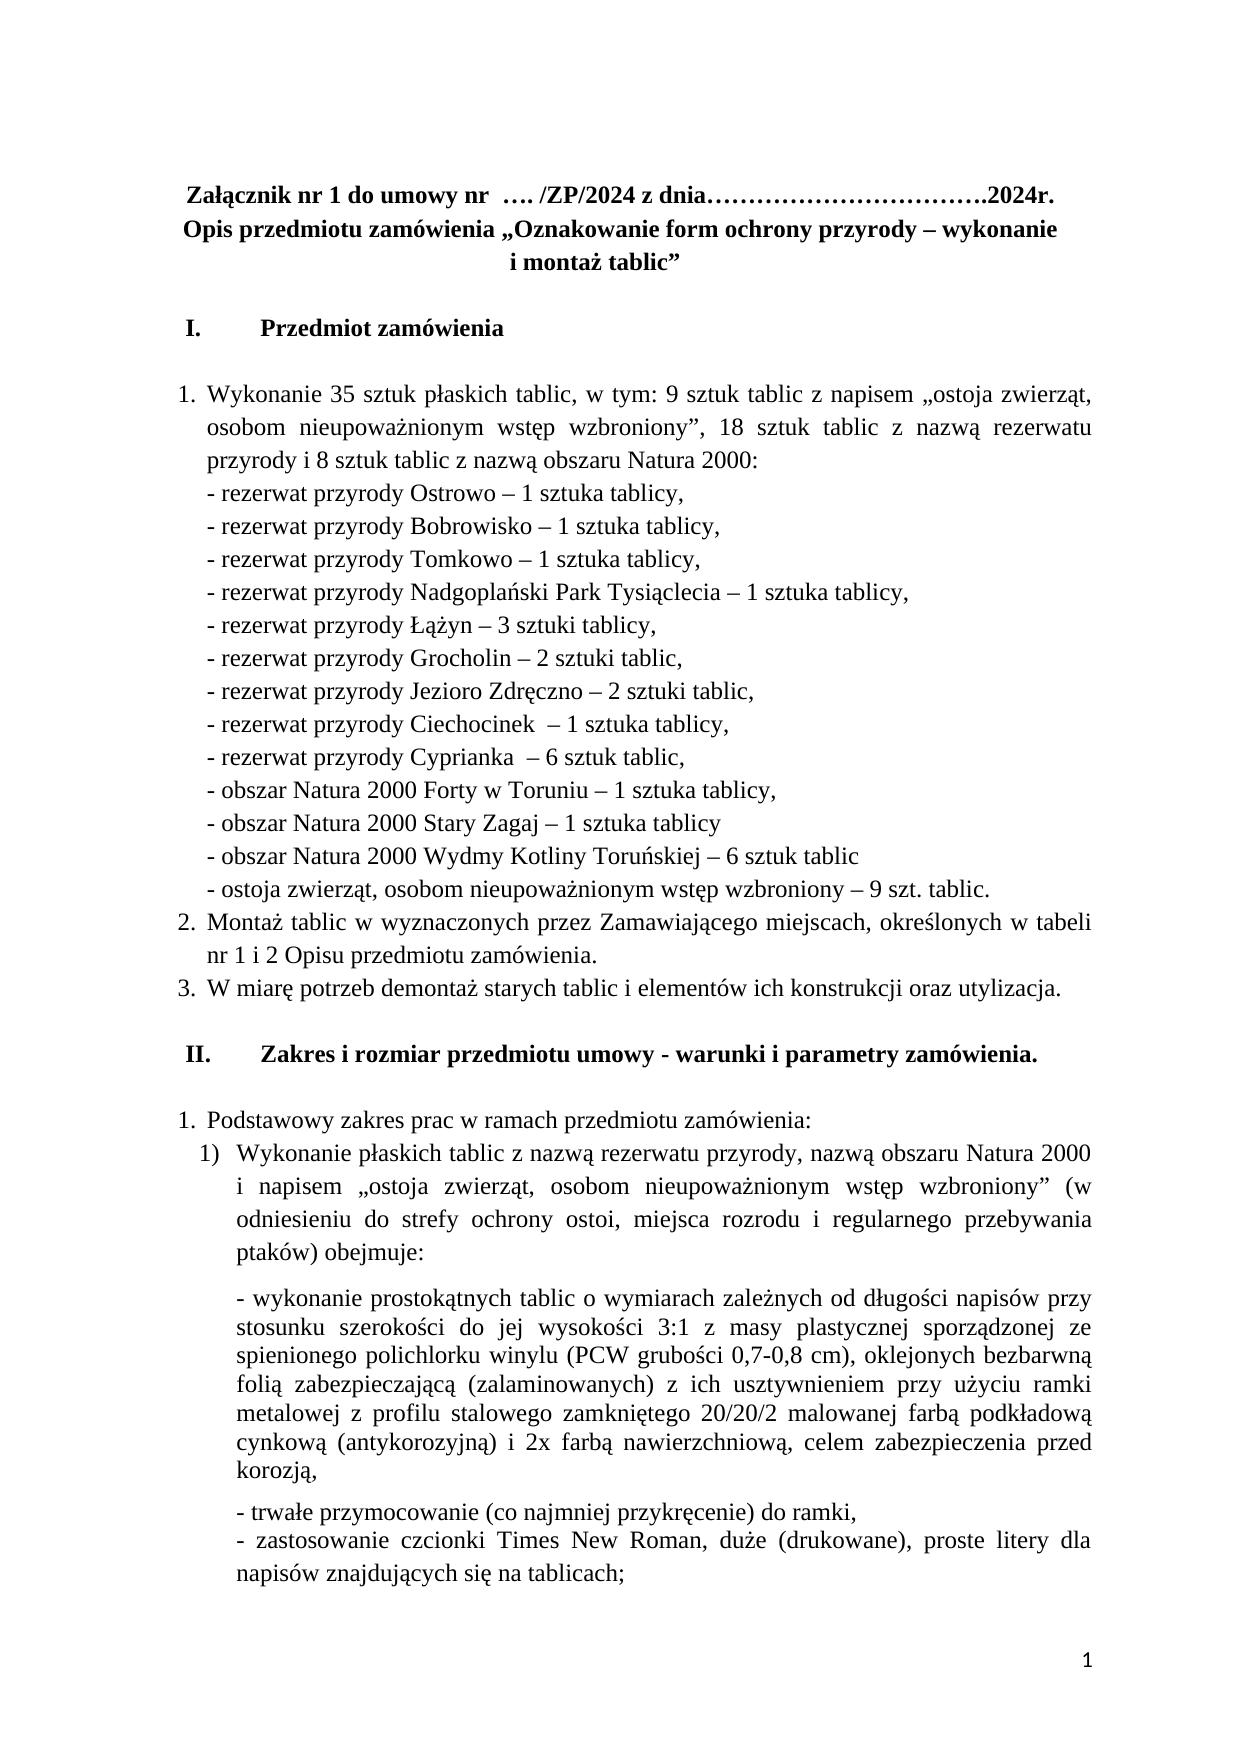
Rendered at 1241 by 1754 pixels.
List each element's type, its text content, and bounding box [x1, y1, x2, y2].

list - obszar Natura 2000 Wydmy Kotliny Toruńskiej – 6 sztuk tablic [207, 841, 1093, 870]
text Załącznik nr 1 do umowy nr …. /ZP/2024 z dnia…………………………….2024r. [148, 181, 1093, 209]
list - obszar Natura 2000 Forty w Toruniu – 1 sztuka tablicy, [207, 775, 1093, 804]
list Montaż tablic w wyznaczonych przez Zamawiającego miejscach, określonych w tabeli nr 1 i 2 Opisu przedmiotu zamówienia. [177, 907, 1093, 969]
list - rezerwat przyrody Nadgoplański Park Tysiąclecia – 1 sztuka tablicy, [207, 577, 1093, 606]
text Opis przedmiotu zamówienia „Oznakowanie form ochrony przyrody – wykonanie i montaż tablic” [148, 214, 1093, 275]
list - ostoja zwierząt, osobom nieupoważnionym wstęp wzbroniony – 9 szt. tablic. [207, 874, 1093, 903]
list - obszar Natura 2000 Stary Zagaj – 1 sztuka tablicy [207, 808, 1093, 837]
list - rezerwat przyrody Ciechocinek – 1 sztuka tablicy, [207, 709, 1093, 738]
list Podstawowy zakres prac w ramach przedmiotu zamówienia: [177, 1105, 1093, 1134]
list - zastosowanie czcionki Times New Roman, duże (drukowane), proste litery dla napisów znajdujących się na tablicach; [236, 1525, 1093, 1587]
list W miarę potrzeb demontaż starych tablic i elementów ich konstrukcji oraz utylizacja. [177, 973, 1093, 1002]
list - rezerwat przyrody Tomkowo – 1 sztuka tablicy, [207, 544, 1093, 573]
list - rezerwat przyrody Cyprianka – 6 sztuk tablic, [207, 742, 1093, 771]
list Przedmiot zamówienia [185, 313, 1093, 341]
list - rezerwat przyrody Ostrowo – 1 sztuka tablicy, [207, 478, 1093, 507]
list Zakres i rozmiar przedmiotu umowy - warunki i parametry zamówienia. [185, 1039, 1093, 1068]
list - trwałe przymocowanie (co najmniej przykręcenie) do ramki, [236, 1497, 1093, 1525]
list - rezerwat przyrody Grocholin – 2 sztuki tablic, [207, 643, 1093, 672]
list Wykonanie płaskich tablic z nazwą rezerwatu przyrody, nazwą obszaru Natura 2000 i napisem „ostoja zwierząt, osobom nieupoważnionym wstęp wzbroniony” (w odniesieniu do strefy ochrony ostoi, miejsca rozrodu i regularnego przebywania ptaków) obejmuje: [199, 1138, 1093, 1266]
list - rezerwat przyrody Łążyn – 3 sztuki tablicy, [207, 610, 1093, 639]
list - wykonanie prostokątnych tablic o wymiarach zależnych od długości napisów przy stosunku szerokości do jej wysokości 3:1 z masy plastycznej sporządzonej ze spienionego polichlorku winylu (PCW grubości 0,7-0,8 cm), oklejonych bezbarwną folią zabezpieczającą (zalaminowanych) z ich usztywnieniem przy użyciu ramki metalowej z profilu stalowego zamkniętego 20/20/2 malowanej farbą podkładową cynkową (antykorozyjną) i 2x farbą nawierzchniową, celem zabezpieczenia przed korozją, [236, 1283, 1093, 1484]
list - rezerwat przyrody Bobrowisko – 1 sztuka tablicy, [207, 511, 1093, 539]
list Wykonanie 35 sztuk płaskich tablic, w tym: 9 sztuk tablic z napisem „ostoja zwierząt, osobom nieupoważnionym wstęp wzbroniony”, 18 sztuk tablic z nazwą rezerwatu przyrody i 8 sztuk tablic z nazwą obszaru Natura 2000: [177, 379, 1093, 473]
list - rezerwat przyrody Jezioro Zdręczno – 2 sztuki tablic, [207, 676, 1093, 705]
